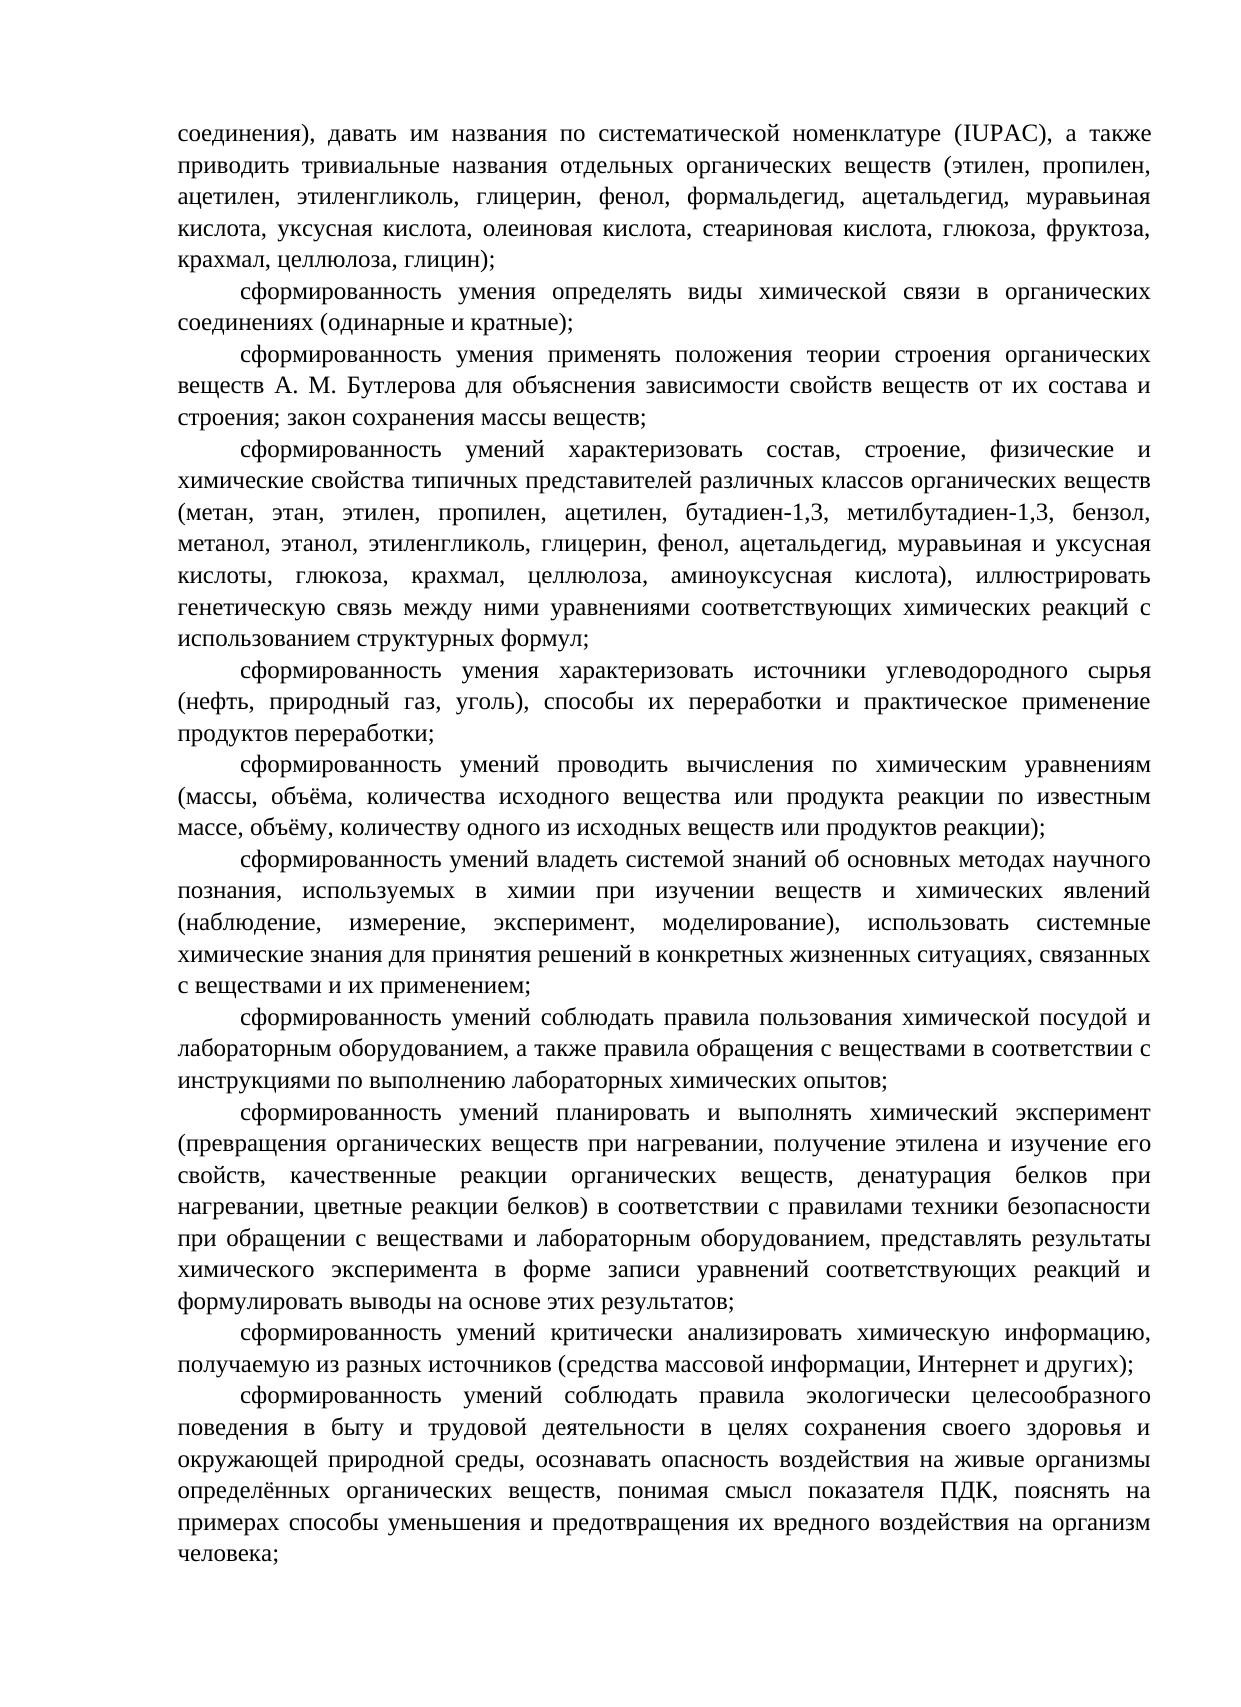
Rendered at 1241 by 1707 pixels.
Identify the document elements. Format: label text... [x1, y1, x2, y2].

text сформированность умений владеть системой знаний об основных методах научного познания, используемых в химии при изучении веществ и химических явлений (наблюдение, измерение, эксперимент, моделирование), использовать системные химические знания для принятия решений в конкретных жизненных ситуациях, связанных с веществами и их применением; [177, 844, 1152, 999]
text сформированность умений соблюдать правила экологически целесообразного поведения в быту и трудовой деятельности в целях сохранения своего здоровья и окружающей природной среды, осознавать опасность воздействия на живые организмы определённых органических веществ, понимая смысл показателя ПДК, пояснять на примерах способы уменьшения и предотвращения их вредного воздействия на организм человека; [177, 1381, 1152, 1567]
text сформированность умения характеризовать источники углеводородного сырья (нефть, природный газ, уголь), способы их переработки и практическое применение продуктов переработки; [177, 655, 1152, 747]
text сформированность умений планировать и выполнять химический эксперимент (превращения органических веществ при нагревании, получение этилена и изучение его свойств, качественные реакции органических веществ, денатурация белков при нагревании, цветные реакции белков) в соответствии с правилами техники безопасности при обращении с веществами и лабораторным оборудованием, представлять результаты химического эксперимента в форме записи уравнений соответствующих реакций и формулировать выводы на основе этих результатов; [177, 1097, 1152, 1315]
text сформированность умений соблюдать правила пользования химической посудой и лабораторным оборудованием, а также правила обращения с веществами в соответствии с инструкциями по выполнению лабораторных химических опытов; [177, 1002, 1152, 1094]
text сформированность умений критически анализировать химическую информацию, получаемую из разных источников (средства массовой информации, Интернет и других); [177, 1317, 1152, 1378]
text сформированность умения определять виды химической связи в органических соединениях (одинарные и кратные); [177, 276, 1152, 336]
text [177, 118, 1152, 273]
text сформированность умений проводить вычисления по химическим уравнениям (массы, объёма, количества исходного вещества или продукта реакции по известным массе, объёму, количеству одного из исходных веществ или продуктов реакции); [177, 749, 1152, 841]
text сформированность умения применять положения теории строения органических веществ А. М. Бутлерова для объяснения зависимости свойств веществ от их состава и строения; закон сохранения массы веществ; [177, 339, 1152, 431]
text сформированность умений характеризовать состав, строение, физические и химические свойства типичных представителей различных классов органических веществ (метан, этан, этилен, пропилен, ацетилен, бутадиен-1,3, метилбутадиен-1,3, бензол, метанол, этанол, этиленгликоль, глицерин, фенол, ацетальдегид, муравьиная и уксусная кислоты, глюкоза, крахмал, целлюлоза, аминоуксусная кислота), иллюстрировать генетическую связь между ними уравнениями соответствующих химических реакций с использованием структурных формул; [177, 434, 1152, 652]
